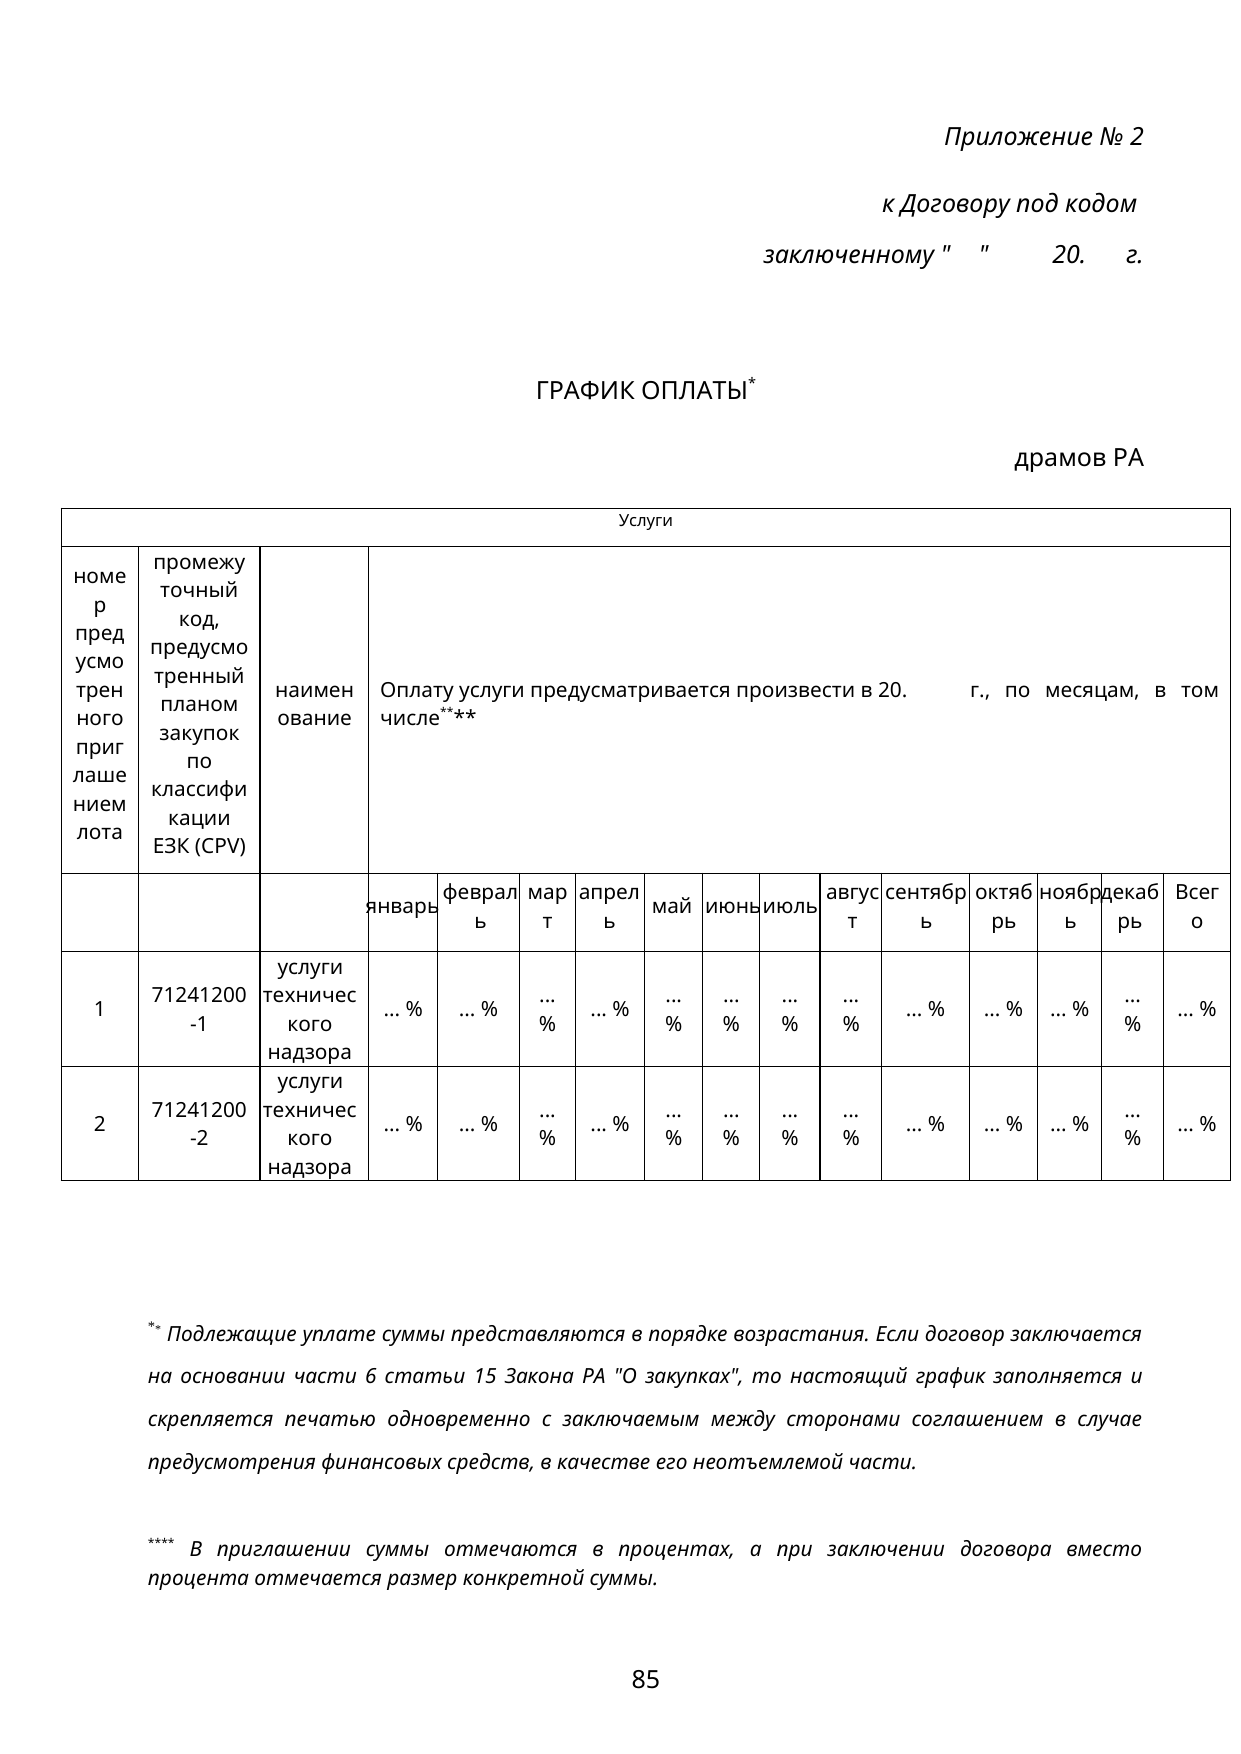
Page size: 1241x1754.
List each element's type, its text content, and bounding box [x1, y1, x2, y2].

table_cell ... % [520, 952, 575, 1066]
table_cell ... % [821, 952, 881, 1066]
table_cell ... % [520, 1067, 575, 1180]
text Приложение № 2 [148, 118, 1144, 152]
table_cell ... % [760, 1067, 819, 1180]
table_cell ... % [438, 1067, 519, 1180]
table_cell номер предусмотренного приглашением лота [62, 547, 138, 872]
table_cell ... % [970, 952, 1037, 1066]
table_cell ... % [703, 1067, 759, 1180]
table_cell ... % [1038, 1067, 1101, 1180]
table_cell май [645, 874, 702, 951]
table_cell Всего [1164, 874, 1230, 951]
table_cell ... % [1164, 952, 1230, 1066]
text драмов РА [148, 440, 1144, 474]
table_cell ... % [438, 952, 519, 1066]
table_cell ... % [369, 952, 437, 1066]
table_cell 1 [62, 952, 138, 1066]
table_cell июнь [703, 874, 759, 951]
table_cell ... % [1102, 952, 1163, 1066]
table_cell сентябрь [882, 874, 969, 951]
table_cell [139, 874, 259, 951]
text ГРАФИК ОПЛАТЫ* [148, 372, 1144, 406]
table_cell ... % [882, 1067, 969, 1180]
table_cell ноябрь [1038, 874, 1101, 951]
table_cell 71241200-1 [139, 952, 259, 1066]
table_cell ... % [882, 952, 969, 1066]
table_cell [62, 874, 138, 951]
table_cell август [821, 874, 881, 951]
table_cell [261, 874, 368, 951]
table_cell февраль [438, 874, 519, 951]
table_cell июль [760, 874, 819, 951]
table_cell декабрь [1102, 874, 1163, 951]
table_cell октябрь [970, 874, 1037, 951]
table_cell апрель [576, 874, 644, 951]
table_cell услуги технического надзора [261, 1067, 368, 1180]
text к Договору под кодом заключенному " " 20. г. [148, 186, 1144, 271]
table_cell ... % [645, 1067, 702, 1180]
table_cell 71241200-2 [139, 1067, 259, 1180]
table_cell ... % [703, 952, 759, 1066]
table_cell ... % [970, 1067, 1037, 1180]
table_cell январь [369, 874, 437, 951]
table_cell ... % [645, 952, 702, 1066]
table_cell ... % [821, 1067, 881, 1180]
table_cell промежуточный код, предусмотренный планом закупок по классификации ЕЗК (CPV) [139, 547, 259, 872]
table_cell ... % [1164, 1067, 1230, 1180]
table_cell ... % [369, 1067, 437, 1180]
table_cell Оплату услуги предусматривается произвести в 20. г., по месяцам, в том числе** [369, 547, 1230, 872]
table_cell услуги технического надзора [261, 952, 368, 1066]
table_header Услуги [62, 509, 1230, 546]
table_cell март [520, 874, 575, 951]
table_cell ... % [576, 952, 644, 1066]
table_cell ... % [1102, 1067, 1163, 1180]
table_cell ... % [1038, 952, 1101, 1066]
table_cell наименование [261, 547, 368, 872]
table_cell ... % [576, 1067, 644, 1180]
table_cell ... % [760, 952, 819, 1066]
table_cell 2 [62, 1067, 138, 1180]
